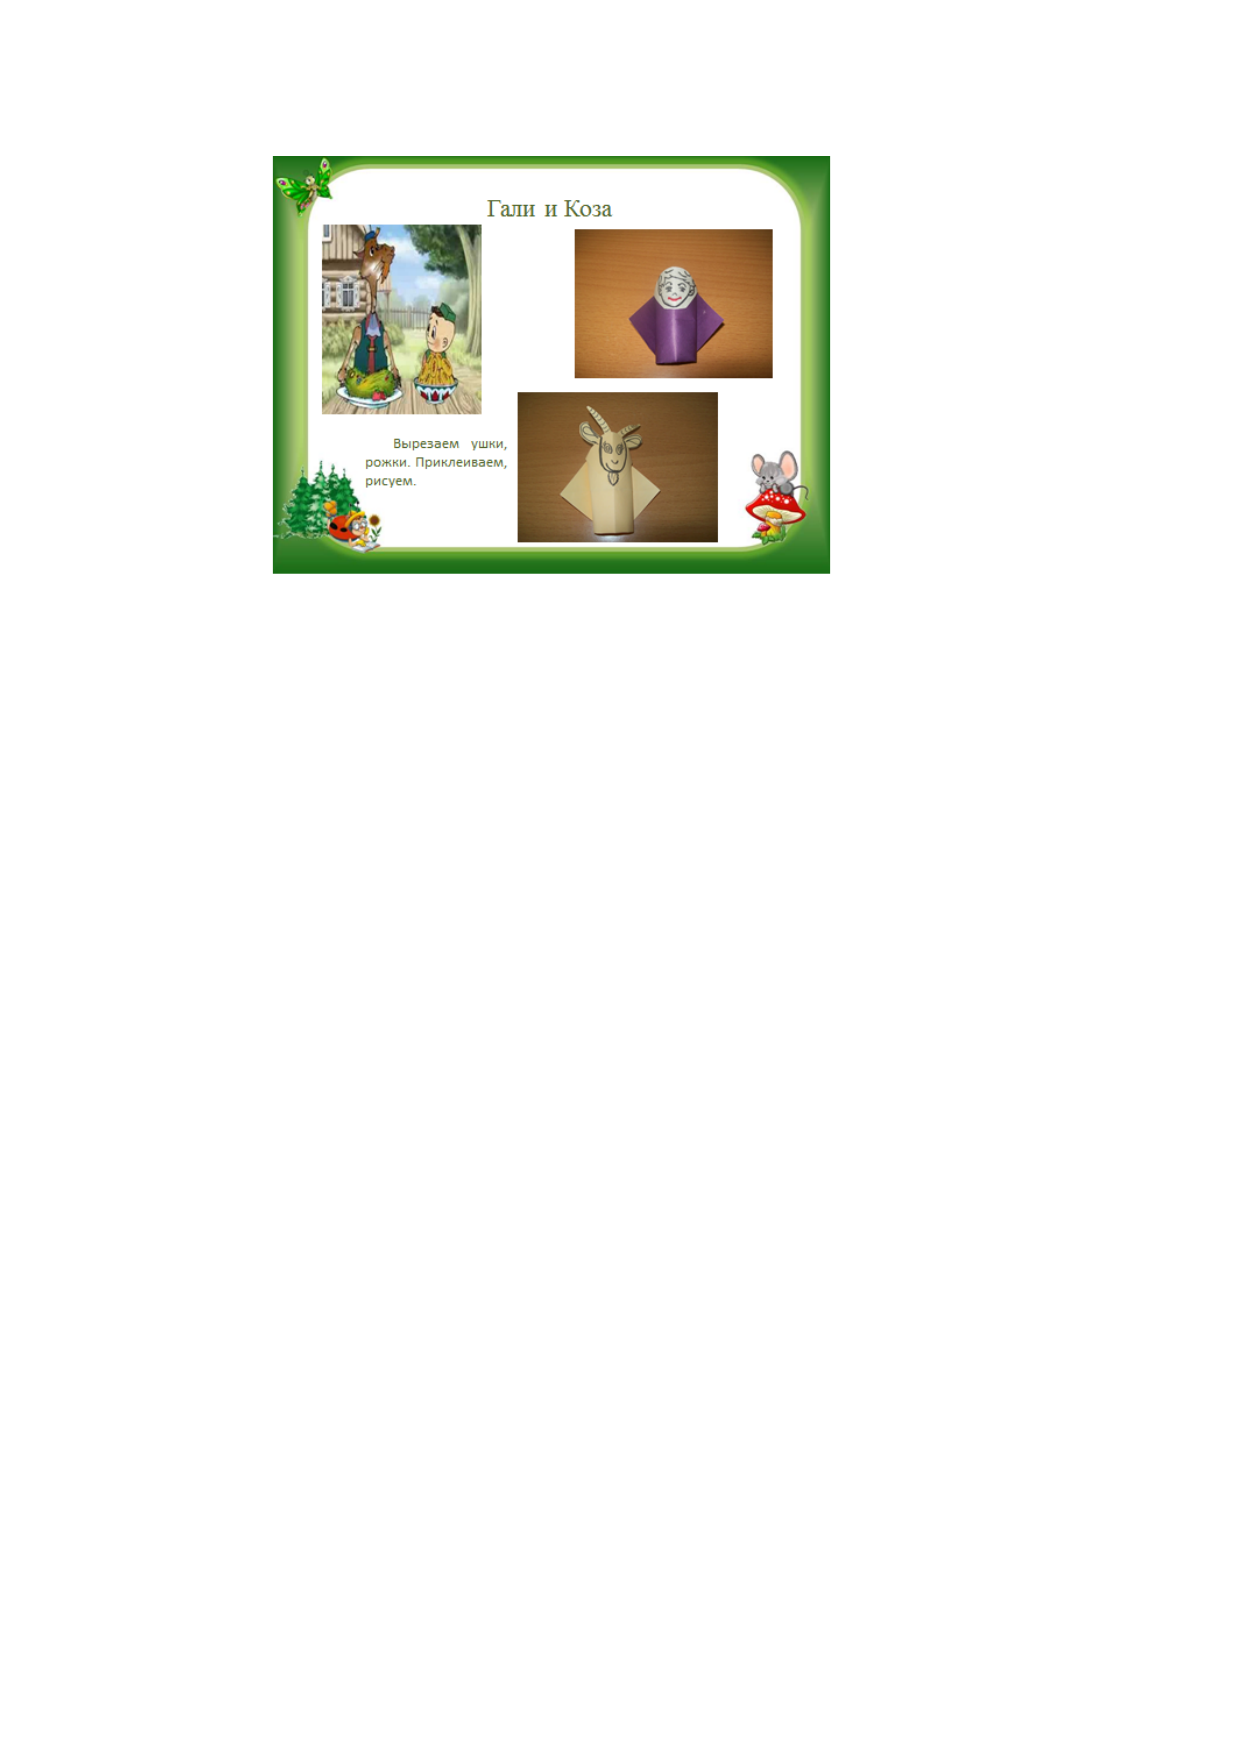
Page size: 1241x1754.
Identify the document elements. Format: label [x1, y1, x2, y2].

picture [272, 156, 831, 575]
